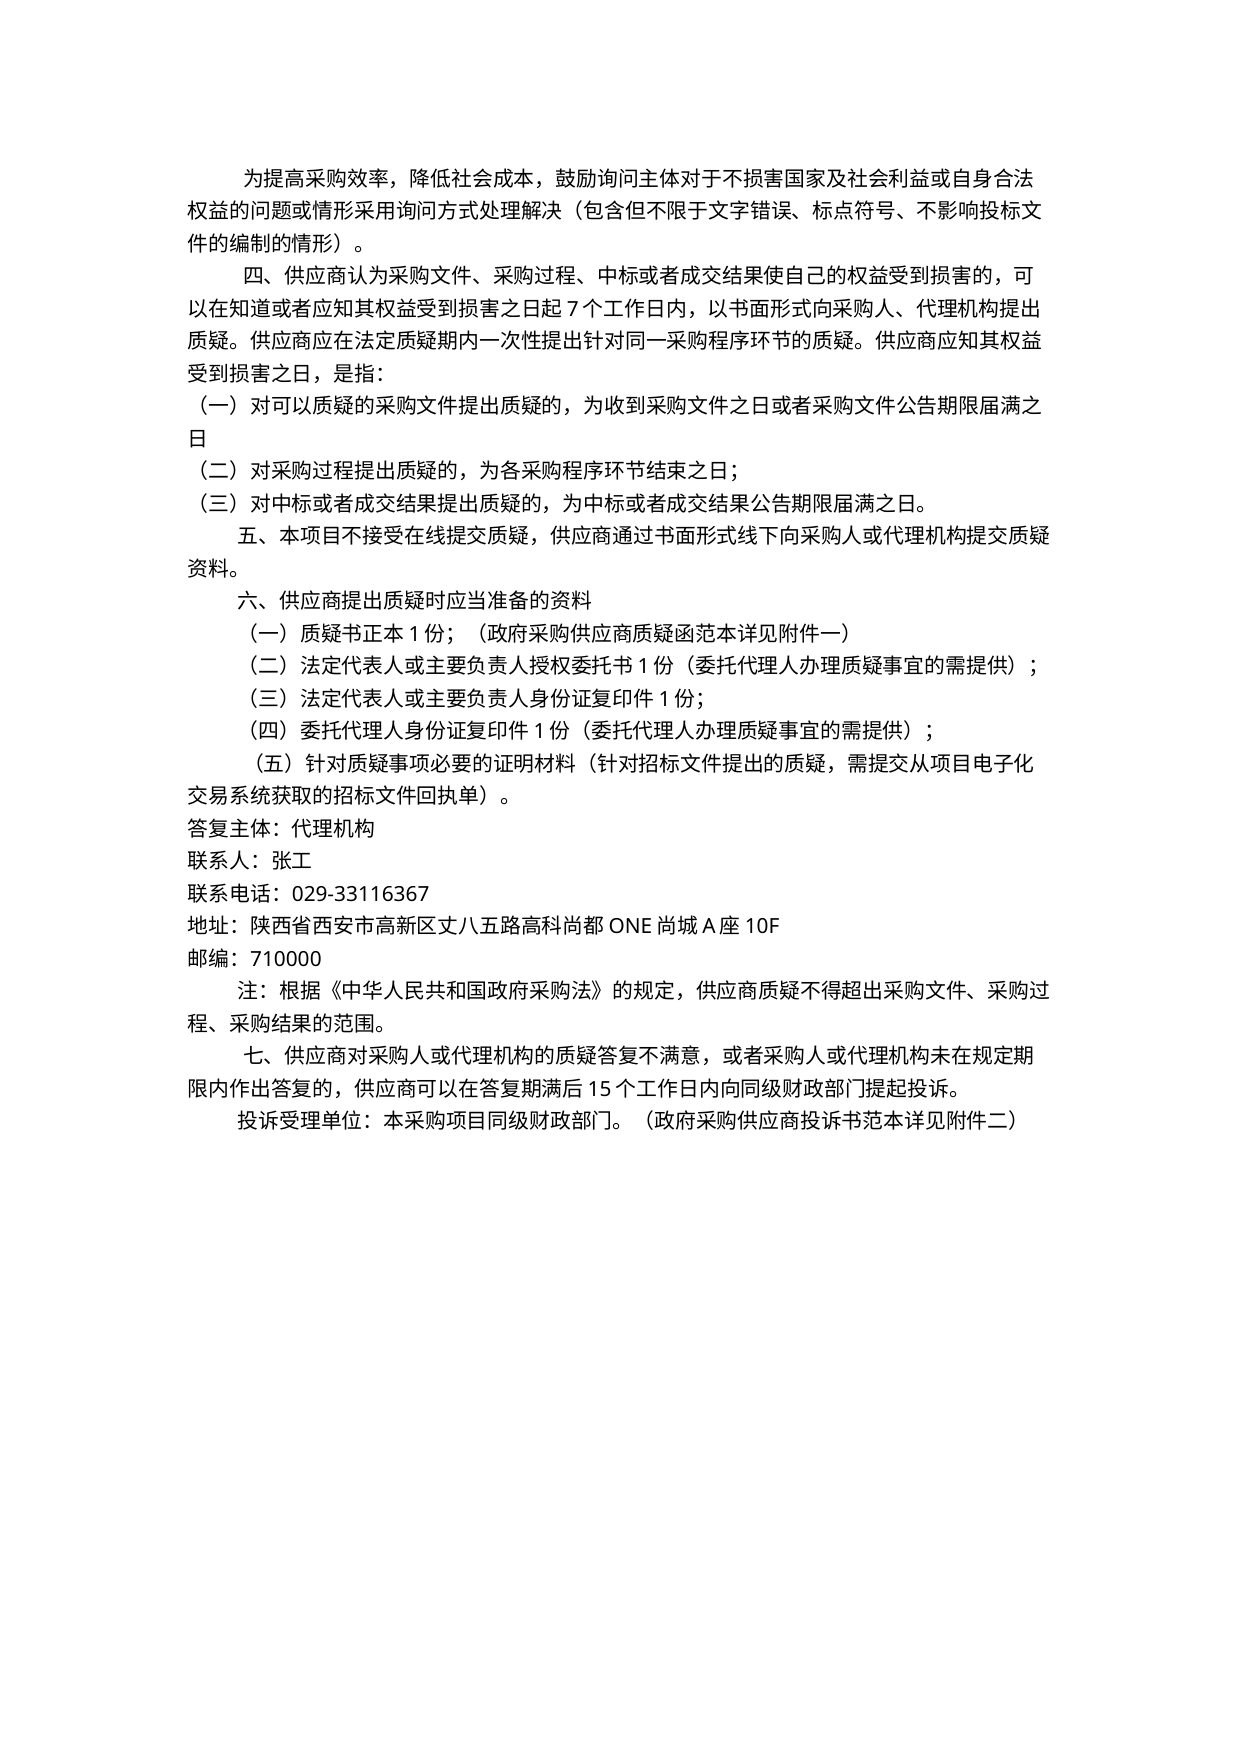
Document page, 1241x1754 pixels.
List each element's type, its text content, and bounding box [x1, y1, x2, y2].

text 注：根据《中华人民共和国政府采购法》的规定，供应商质疑不得超出采购文件、采购过程、采购结果的范围。 [187, 974, 1053, 1039]
text （三）对中标或者成交结果提出质疑的，为中标或者成交结果公告期限届满之日。 [187, 487, 1053, 519]
text 四、供应商认为采购文件、采购过程、中标或者成交结果使自己的权益受到损害的，可以在知道或者应知其权益受到损害之日起7个工作日内，以书面形式向采购人、代理机构提出质疑。供应商应在法定质疑期内一次性提出针对同一采购程序环节的质疑。供应商应知其权益受到损害之日，是指： [187, 259, 1053, 389]
text （一）质疑书正本1份；（政府采购供应商质疑函范本详见附件一） [187, 617, 1053, 649]
text 联系电话：029-33116367 [187, 877, 1053, 909]
text 联系人：张工 [187, 844, 1053, 877]
text （一）对可以质疑的采购文件提出质疑的，为收到采购文件之日或者采购文件公告期限届满之日 [187, 389, 1053, 454]
text （二）法定代表人或主要负责人授权委托书1份（委托代理人办理质疑事宜的需提供）； [187, 649, 1053, 682]
text 六、供应商提出质疑时应当准备的资料 [187, 584, 1053, 617]
text 五、本项目不接受在线提交质疑，供应商通过书面形式线下向采购人或代理机构提交质疑资料。 [187, 519, 1053, 584]
text （四）委托代理人身份证复印件1份（委托代理人办理质疑事宜的需提供）； [187, 714, 1053, 747]
text 答复主体：代理机构 [187, 812, 1053, 844]
text 邮编：710000 [187, 942, 1053, 974]
text 地址：陕西省西安市高新区丈八五路高科尚都ONE尚城A座10F [187, 909, 1053, 942]
text 投诉受理单位：本采购项目同级财政部门。（政府采购供应商投诉书范本详见附件二） [187, 1104, 1053, 1137]
text 为提高采购效率，降低社会成本，鼓励询问主体对于不损害国家及社会利益或自身合法权益的问题或情形采用询问方式处理解决（包含但不限于文字错误、标点符号、不影响投标文件的编制的情形）。 [187, 162, 1053, 259]
text （三）法定代表人或主要负责人身份证复印件1份； [187, 682, 1053, 714]
text 七、供应商对采购人或代理机构的质疑答复不满意，或者采购人或代理机构未在规定期限内作出答复的，供应商可以在答复期满后15个工作日内向同级财政部门提起投诉。 [187, 1039, 1053, 1104]
text （五）针对质疑事项必要的证明材料（针对招标文件提出的质疑，需提交从项目电子化交易系统获取的招标文件回执单）。 [187, 747, 1053, 812]
text （二）对采购过程提出质疑的，为各采购程序环节结束之日； [187, 454, 1053, 487]
